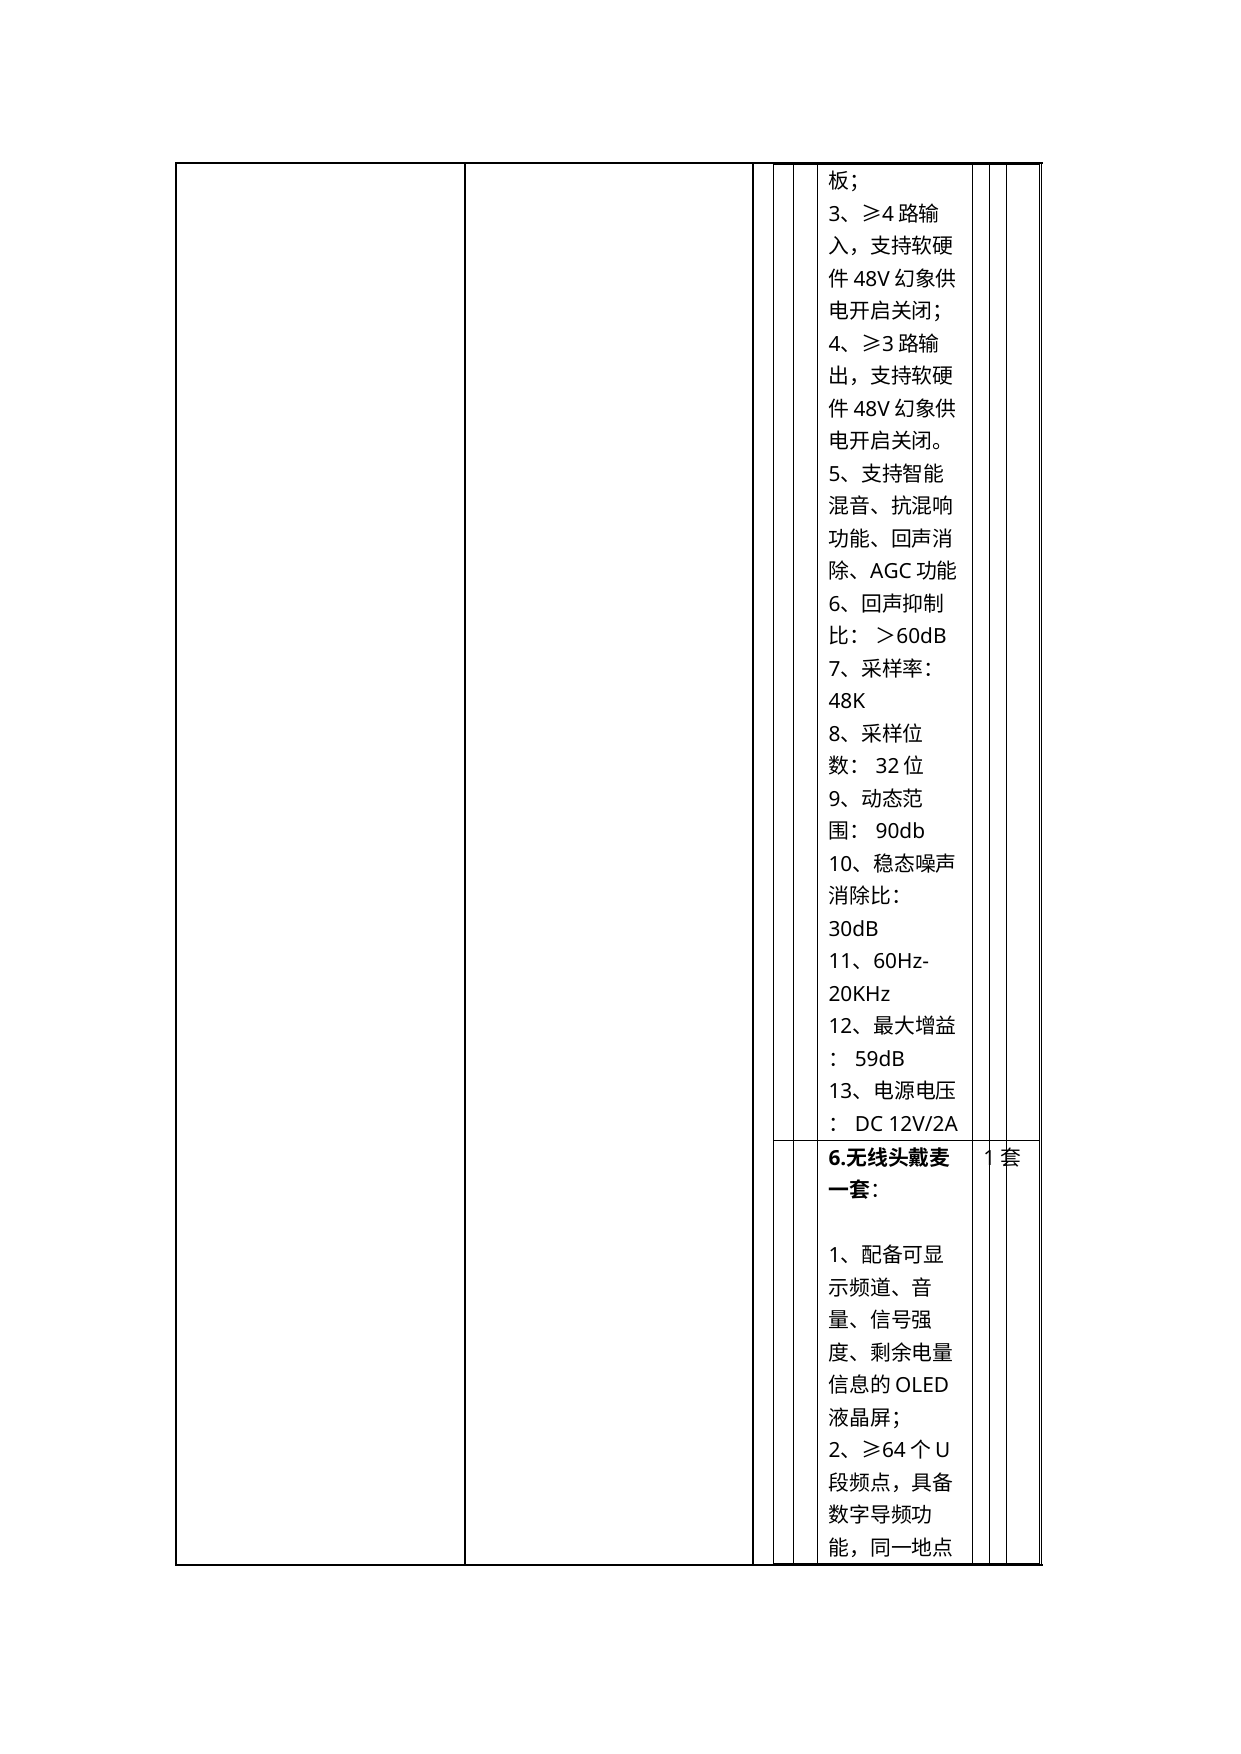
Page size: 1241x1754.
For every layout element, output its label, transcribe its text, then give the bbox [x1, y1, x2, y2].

table_cell [990, 1141, 1006, 1563]
table_cell [794, 1141, 817, 1563]
table_cell [1007, 1141, 1039, 1563]
table_cell [818, 1141, 972, 1563]
table_cell [973, 1141, 989, 1563]
table_cell [466, 164, 752, 1564]
table_cell [818, 165, 972, 1140]
table_cell [794, 165, 817, 1140]
table_cell [1007, 165, 1039, 1140]
table_cell [754, 164, 773, 1564]
table_cell [774, 165, 793, 1140]
table_cell 1 [177, 164, 464, 1564]
table_cell [990, 165, 1006, 1140]
table_cell [973, 165, 989, 1140]
table_cell [774, 1141, 793, 1563]
